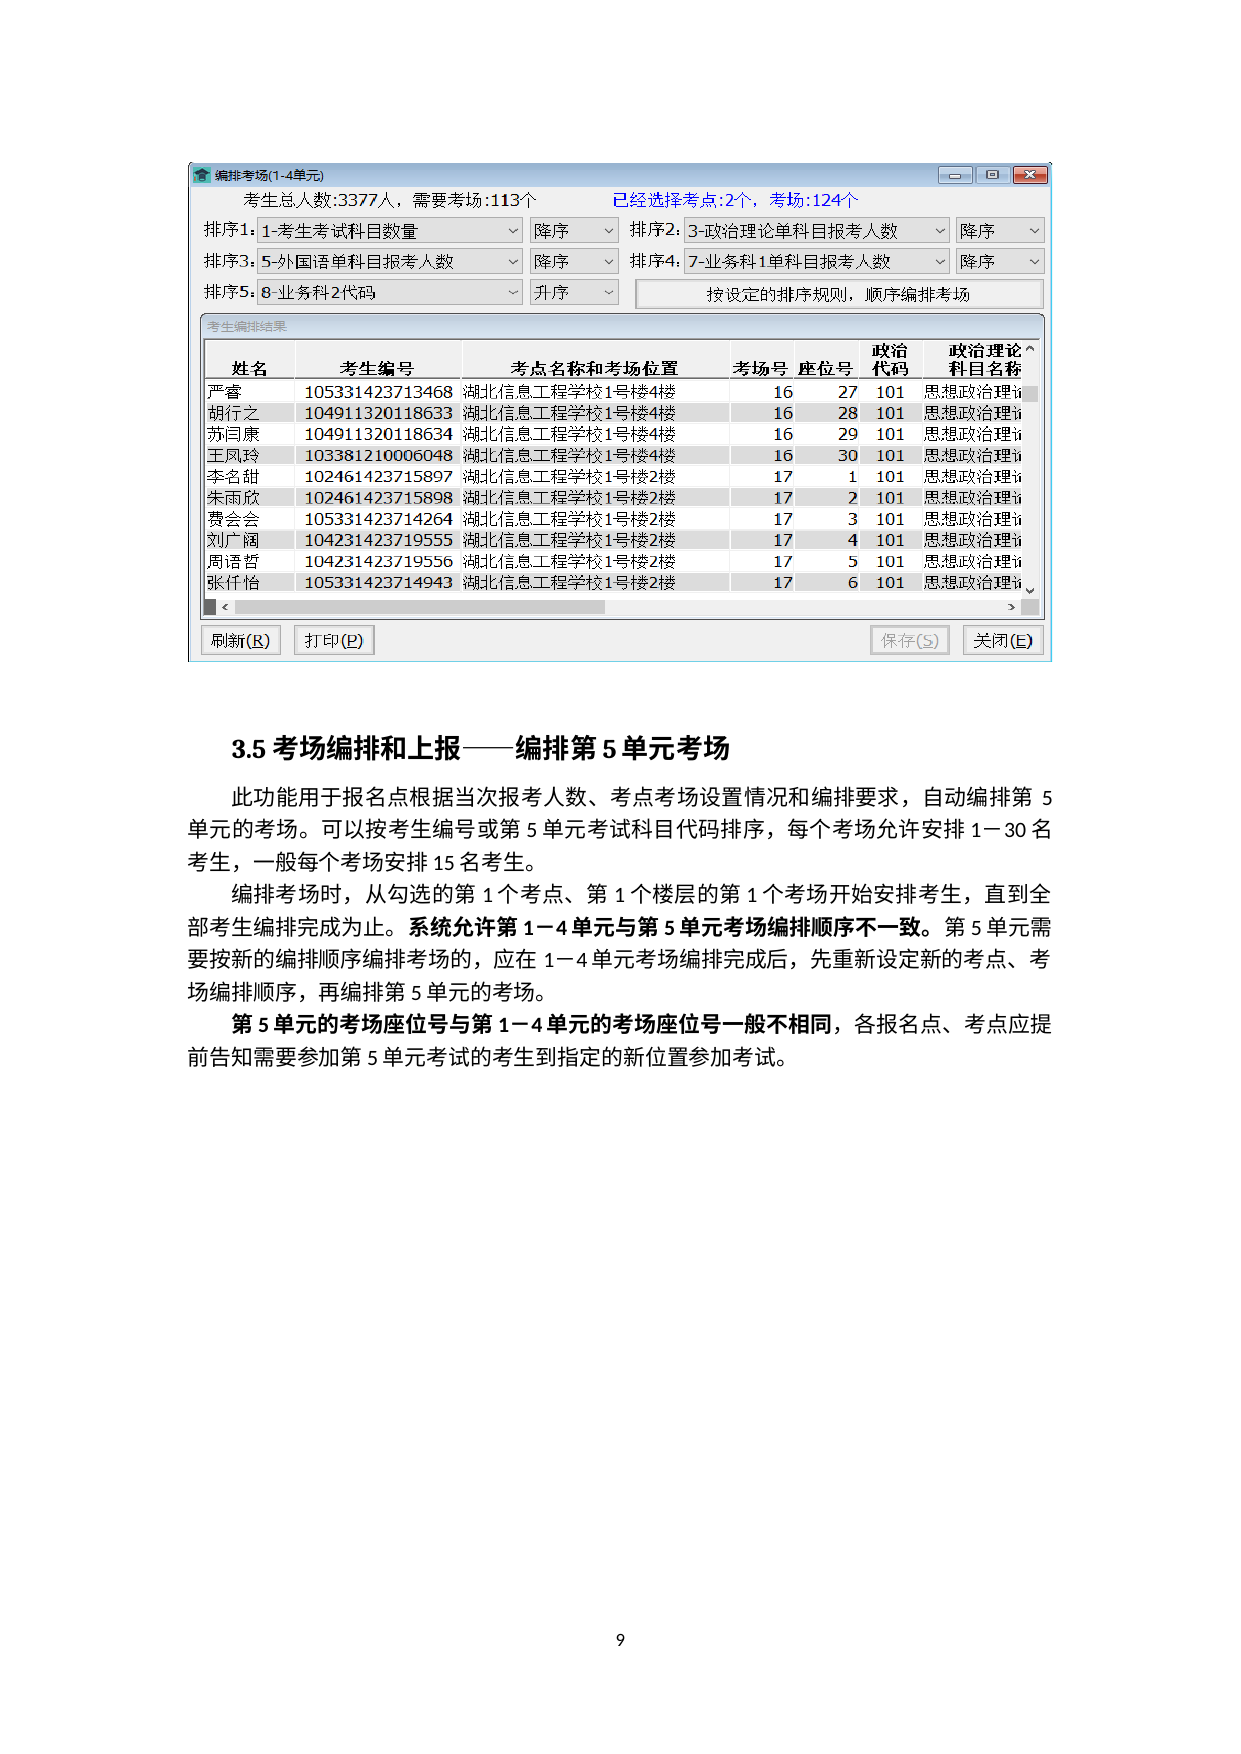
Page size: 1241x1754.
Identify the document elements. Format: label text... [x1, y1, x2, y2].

subtitle 3.5 考场编排和上报——编排第5单元考场 [187, 714, 1053, 779]
text 第5单元的考场座位号与第1－4单元的考场座位号一般不相同，各报名点、考点应提前告知需要参加第5单元考试的考生到指定的新位置参加考试。 [187, 1007, 1053, 1072]
picture [188, 162, 1053, 662]
text 此功能用于报名点根据当次报考人数、考点考场设置情况和编排要求，自动编排第5单元的考场。可以按考生编号或第5单元考试科目代码排序，每个考场允许安排1－30名考生，一般每个考场安排15名考生。 [187, 779, 1053, 877]
text 编排考场时，从勾选的第1个考点、第1个楼层的第1个考场开始安排考生，直到全部考生编排完成为止。系统允许第1－4单元与第5单元考场编排顺序不一致。第5单元需要按新的编排顺序编排考场的，应在1－4单元考场编排完成后，先重新设定新的考点、考场编排顺序，再编排第5单元的考场。 [187, 877, 1053, 1007]
